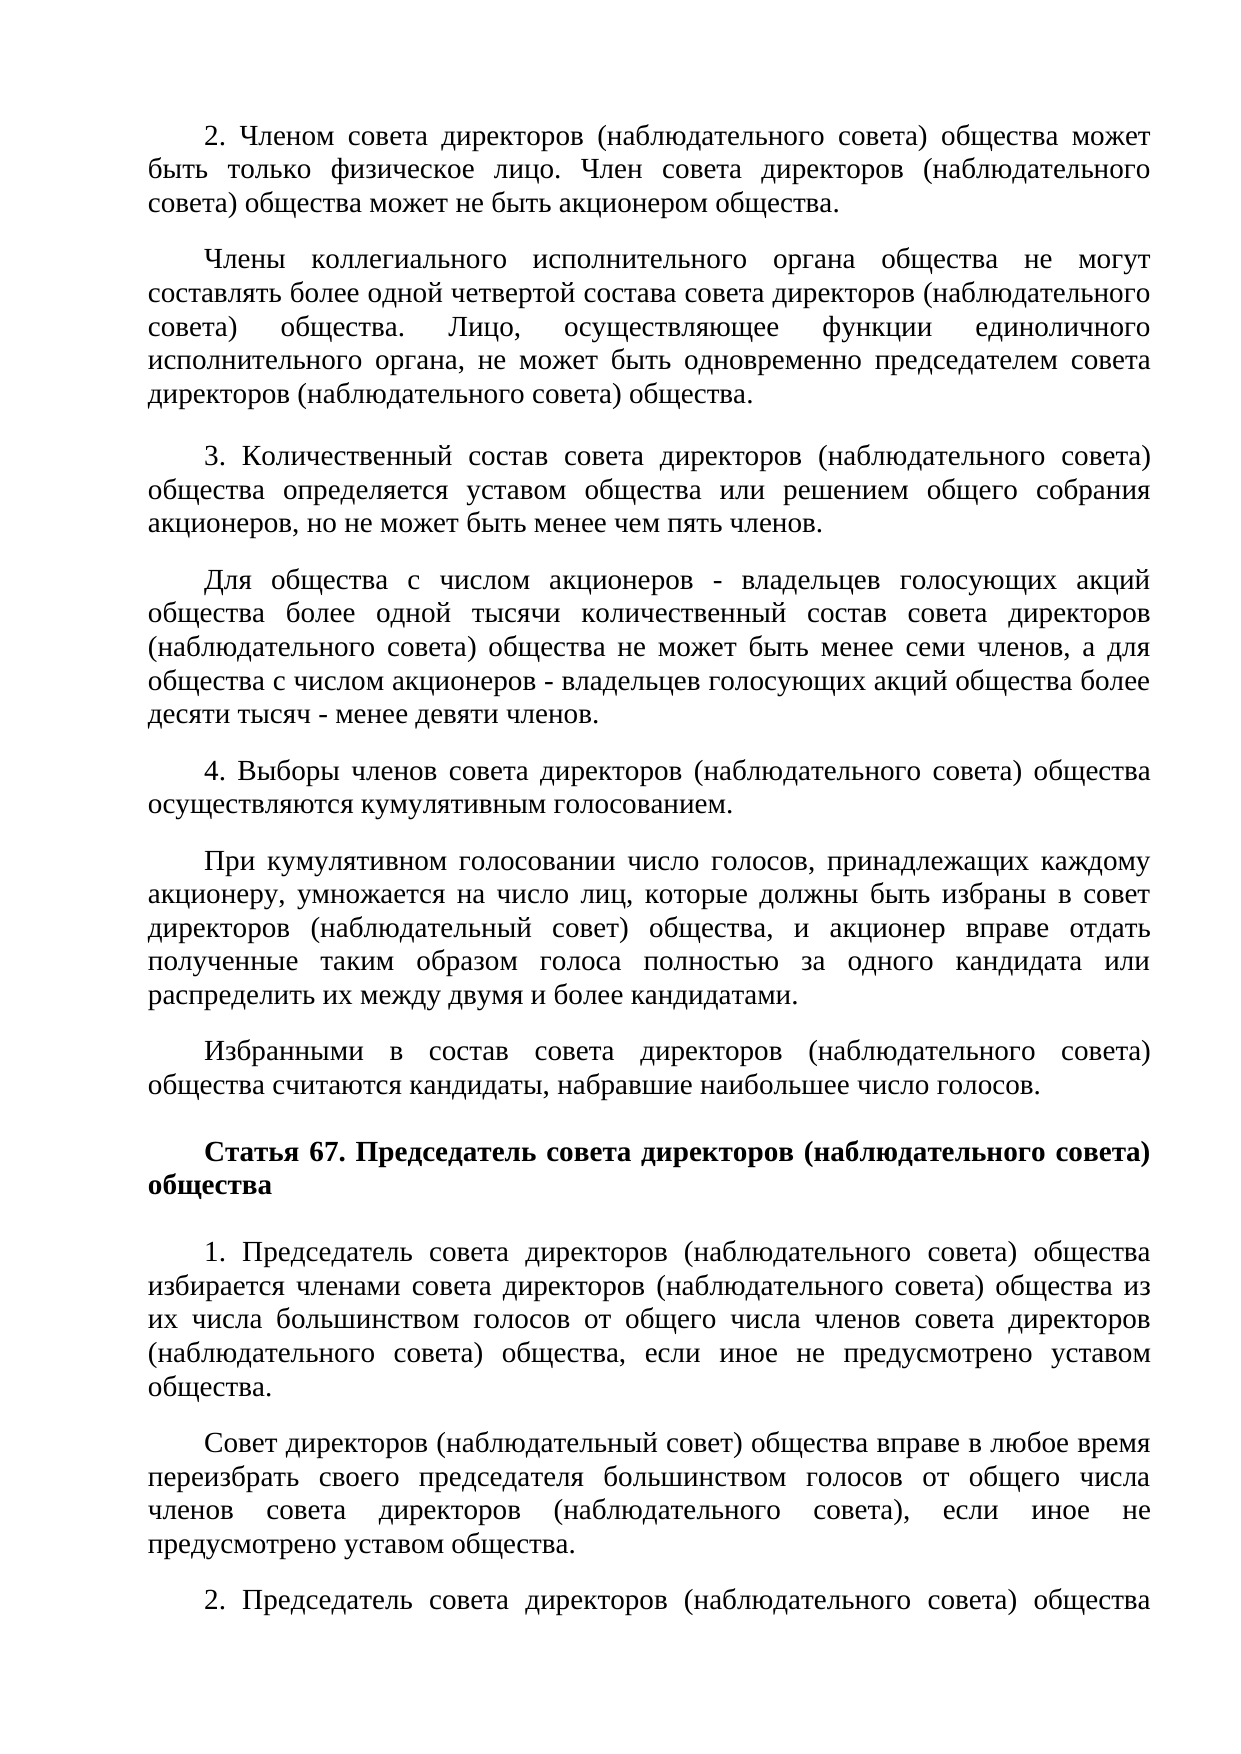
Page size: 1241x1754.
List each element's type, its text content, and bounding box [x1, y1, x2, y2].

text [148, 1582, 1152, 1616]
text Совет директоров (наблюдательный совет) общества вправе в любое время переизбрать своего председателя большинством голосов от общего числа членов совета директоров (наблюдательного совета), если иное не предусмотрено уставом общества. [148, 1425, 1152, 1559]
title Статья 67. Председатель совета директоров (наблюдательного совета) общества [148, 1134, 1152, 1201]
text Для общества с числом акционеров - владельцев голосующих акций общества более одной тысячи количественный состав совета директоров (наблюдательного совета) общества не может быть менее семи членов, а для общества с числом акционеров - владельцев голосующих акций общества более десяти тысяч - менее девяти членов. [148, 562, 1152, 730]
text 1. Председатель совета директоров (наблюдательного совета) общества избирается членами совета директоров (наблюдательного совета) общества из их числа большинством голосов от общего числа членов совета директоров (наблюдательного совета) общества, если иное не предусмотрено уставом общества. [148, 1234, 1152, 1402]
text 2. Членом совета директоров (наблюдательного совета) общества может быть только физическое лицо. Член совета директоров (наблюдательного совета) общества может не быть акционером общества. [148, 118, 1152, 219]
text При кумулятивном голосовании число голосов, принадлежащих каждому акционеру, умножается на число лиц, которые должны быть избраны в совет директоров (наблюдательный совет) общества, и акционер вправе отдать полученные таким образом голоса полностью за одного кандидата или распределить их между двумя и более кандидатами. [148, 843, 1152, 1010]
text 3. Количественный состав совета директоров (наблюдательного совета) общества определяется уставом общества или решением общего собрания акционеров, но не может быть менее чем пять членов. [148, 438, 1152, 539]
text Избранными в состав совета директоров (наблюдательного совета) общества считаются кандидаты, набравшие наибольшее число голосов. [148, 1033, 1152, 1100]
text 4. Выборы членов совета директоров (наблюдательного совета) общества осуществляются кумулятивным голосованием. [148, 753, 1152, 820]
text Члены коллегиального исполнительного органа общества не могут составлять более одной четвертой состава совета директоров (наблюдательного совета) общества. Лицо, осуществляющее функции единоличного исполнительного органа, не может быть одновременно председателем совета директоров (наблюдательного совета) общества. [148, 242, 1152, 409]
